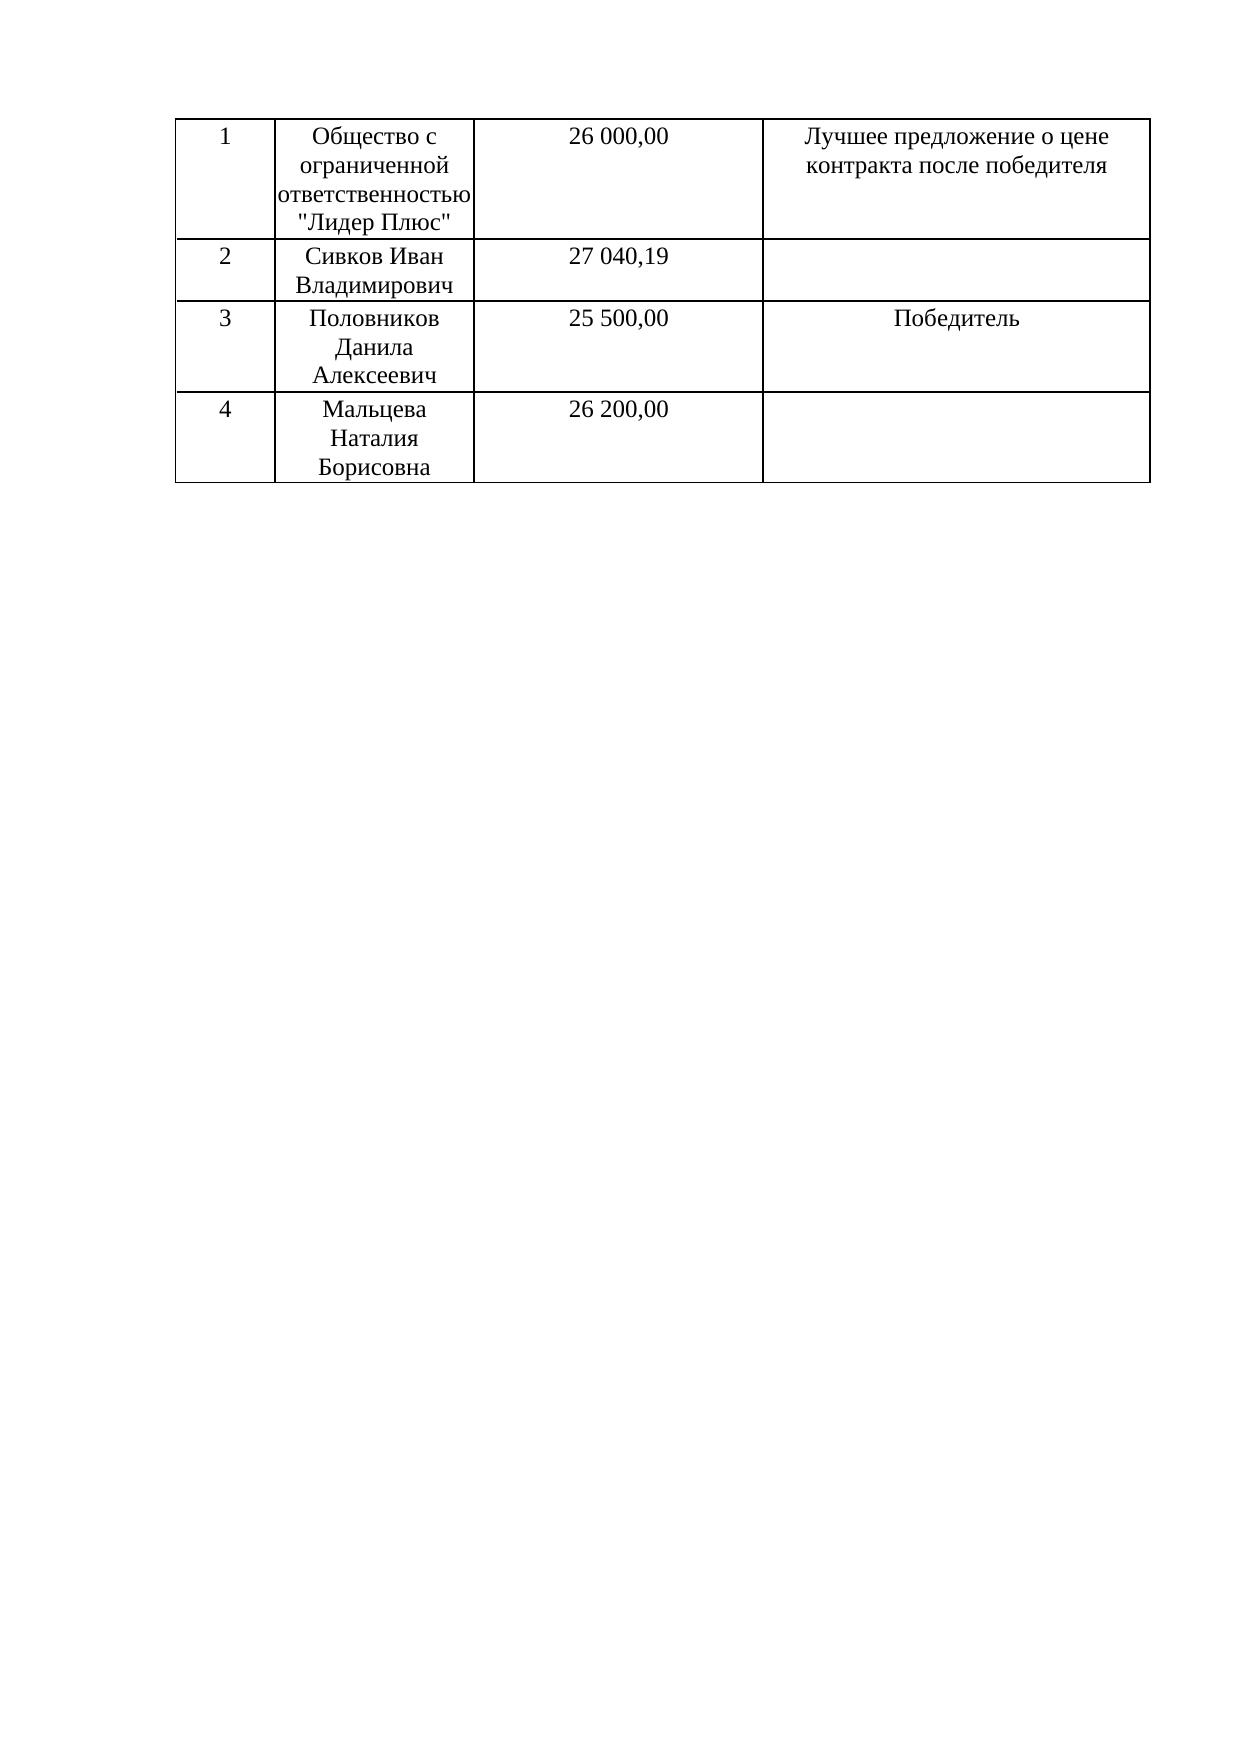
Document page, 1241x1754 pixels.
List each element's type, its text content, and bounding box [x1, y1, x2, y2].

table_cell Половников Данила Алексеевич [276, 302, 473, 391]
table_cell [764, 393, 1149, 482]
table_cell 2 [176, 239, 274, 300]
table_cell 25 500,00 [475, 302, 762, 391]
table_cell 27 040,19 [475, 240, 762, 300]
table_cell [764, 240, 1149, 300]
table_cell 1 [176, 120, 274, 238]
table_cell 4 [176, 392, 274, 482]
table_cell 26 000,00 [475, 120, 762, 238]
table_cell Лучшее предложение о цене контракта после победителя [764, 120, 1149, 238]
table_cell Мальцева Наталия Борисовна [276, 393, 473, 482]
table_cell 3 [176, 301, 274, 391]
table_cell 26 200,00 [475, 393, 762, 482]
table_cell Сивков Иван Владимирович [276, 240, 473, 300]
table_cell Общество с ограниченной ответственностью "Лидер Плюс" [276, 120, 473, 238]
table_cell Победитель [764, 302, 1149, 391]
